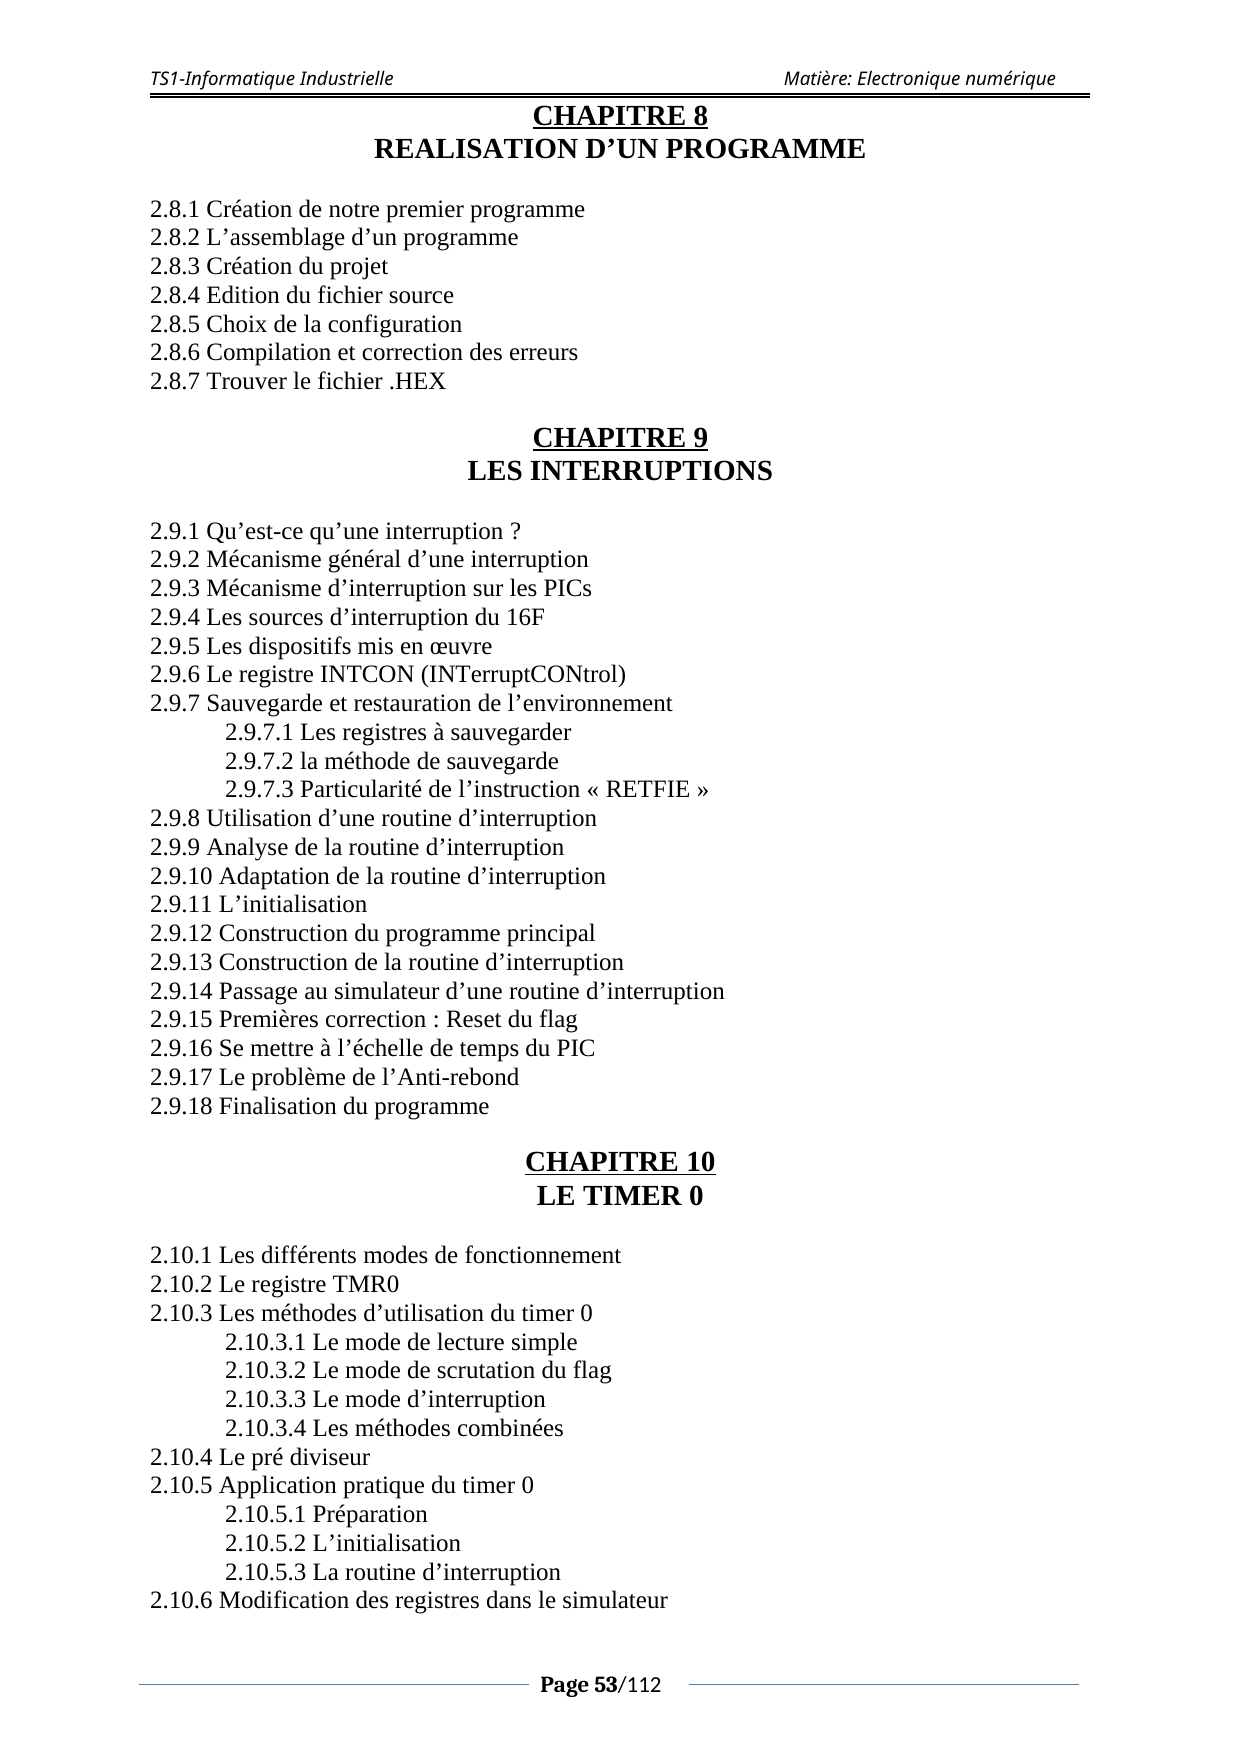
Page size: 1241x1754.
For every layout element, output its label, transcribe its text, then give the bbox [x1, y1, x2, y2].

text 2.9.8 Utilisation d’une routine d’interruption [150, 803, 1090, 832]
text 2.9.14 Passage au simulateur d’une routine d’interruption [150, 976, 1090, 1004]
text 2.9.4 Les sources d’interruption du 16F [150, 602, 1090, 631]
text 2.10.3.4 Les méthodes combinées [150, 1413, 1090, 1442]
text 2.9.17 Le problème de l’Anti-rebond [150, 1062, 1090, 1091]
text 2.9.2 Mécanisme général d’une interruption [150, 544, 1090, 573]
text 2.8.7 Trouver le fichier .HEX [150, 366, 1090, 395]
text 2.9.6 Le registre INTCON (INTerruptCONtrol) [150, 659, 1090, 688]
title Le timer 0 [150, 1178, 1090, 1212]
text 2.10.3.1 Le mode de lecture simple [150, 1327, 1090, 1355]
text 2.10.5 Application pratique du timer 0 [150, 1470, 1090, 1499]
text 2.8.6 Compilation et correction des erreurs [150, 337, 1090, 366]
text 2.9.11 L’initialisation [150, 889, 1090, 918]
text 2.10.5.1 Préparation [150, 1499, 1090, 1528]
text 2.8.1 Création de notre premier programme [150, 194, 1090, 222]
text 2.9.16 Se mettre à l’échelle de temps du PIC [150, 1033, 1090, 1062]
text 2.9.1 Qu’est-ce qu’une interruption ? [150, 516, 1090, 544]
text 2.9.5 Les dispositifs mis en œuvre [150, 631, 1090, 659]
text 2.9.7.2 la méthode de sauvegarde [150, 746, 1090, 774]
text 2.10.5.3 La routine d’interruption [150, 1557, 1090, 1585]
title Chapitre 9 [150, 420, 1090, 453]
text 2.8.5 Choix de la configuration [150, 309, 1090, 337]
text 2.9.7 Sauvegarde et restauration de l’environnement [150, 688, 1090, 717]
text 2.9.12 Construction du programme principal [150, 918, 1090, 947]
text 2.9.13 Construction de la routine d’interruption [150, 947, 1090, 976]
text 2.8.3 Création du projet [150, 251, 1090, 280]
text 2.9.7.1 Les registres à sauvegarder [150, 717, 1090, 746]
text 2.10.3.3 Le mode d’interruption [150, 1384, 1090, 1413]
title Chapitre 10 [150, 1144, 1090, 1178]
text 2.10.3.2 Le mode de scrutation du flag [150, 1355, 1090, 1384]
text 2.10.2 Le registre TMR0 [150, 1269, 1090, 1298]
text 2.8.4 Edition du fichier source [150, 280, 1090, 309]
text 2.9.10 Adaptation de la routine d’interruption [150, 861, 1090, 889]
text 2.10.5.2 L’initialisation [150, 1528, 1090, 1557]
text 2.9.18 Finalisation du programme [150, 1091, 1090, 1119]
text 2.9.9 Analyse de la routine d’interruption [150, 832, 1090, 861]
text 2.9.3 Mécanisme d’interruption sur les PICs [150, 573, 1090, 602]
title realisation d’un programme [150, 131, 1090, 165]
title les interruptions [150, 453, 1090, 487]
text 2.10.3 Les méthodes d’utilisation du timer 0 [150, 1298, 1090, 1327]
text 2.8.2 L’assemblage d’un programme [150, 222, 1090, 251]
text 2.10.1 Les différents modes de fonctionnement [150, 1240, 1090, 1269]
text 2.9.7.3 Particularité de l’instruction « RETFIE » [150, 774, 1090, 803]
text 2.9.15 Premières correction : Reset du flag [150, 1004, 1090, 1033]
title Chapitre 8 [150, 98, 1090, 131]
text 2.10.4 Le pré diviseur [150, 1442, 1090, 1470]
text 2.10.6 Modification des registres dans le simulateur [150, 1585, 1090, 1614]
